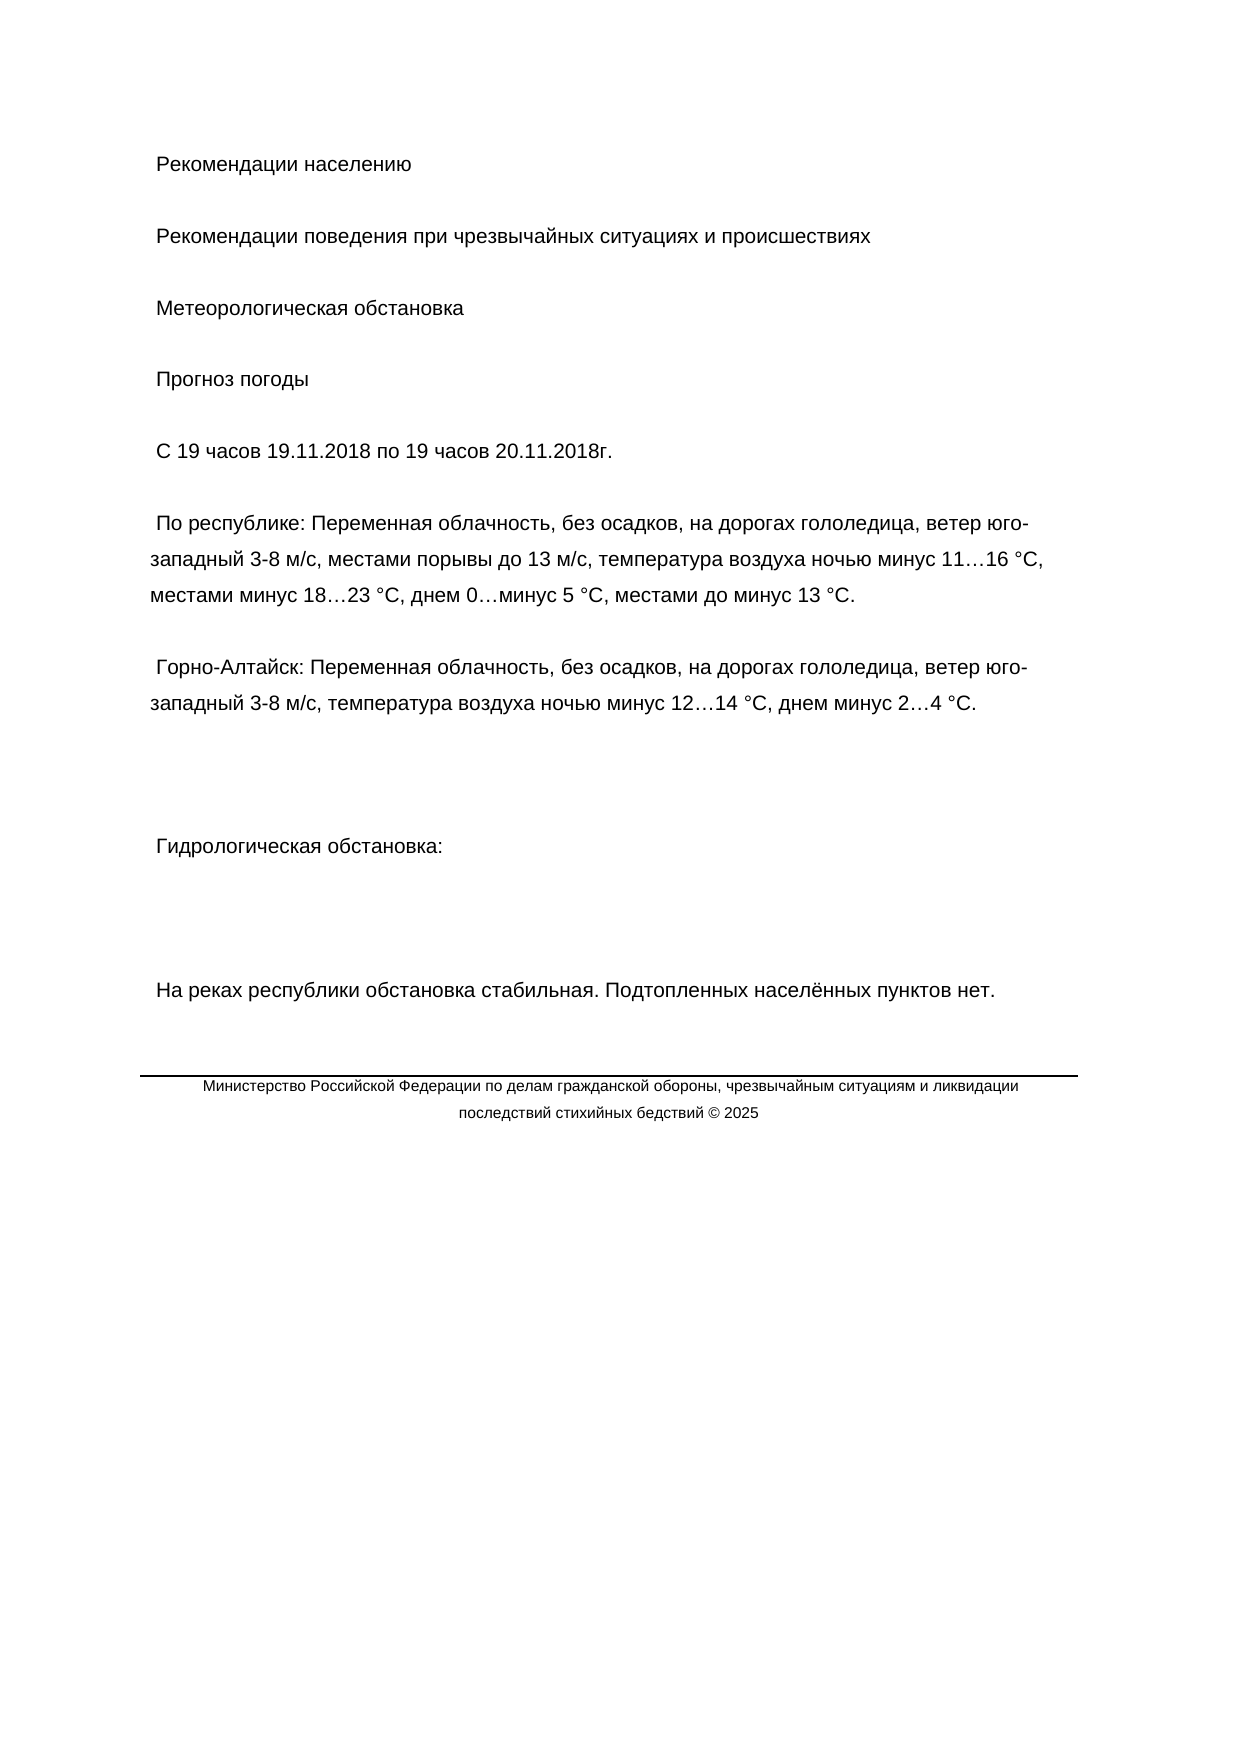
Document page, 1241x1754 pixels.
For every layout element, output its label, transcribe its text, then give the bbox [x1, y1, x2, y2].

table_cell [140, 150, 1078, 1075]
table_cell Министерство Российской Федерации по делам гражданской обороны, чрезвычайным ситуациям и ликвидации последствий стихийных бедствий © 2025 [140, 1077, 1078, 1159]
